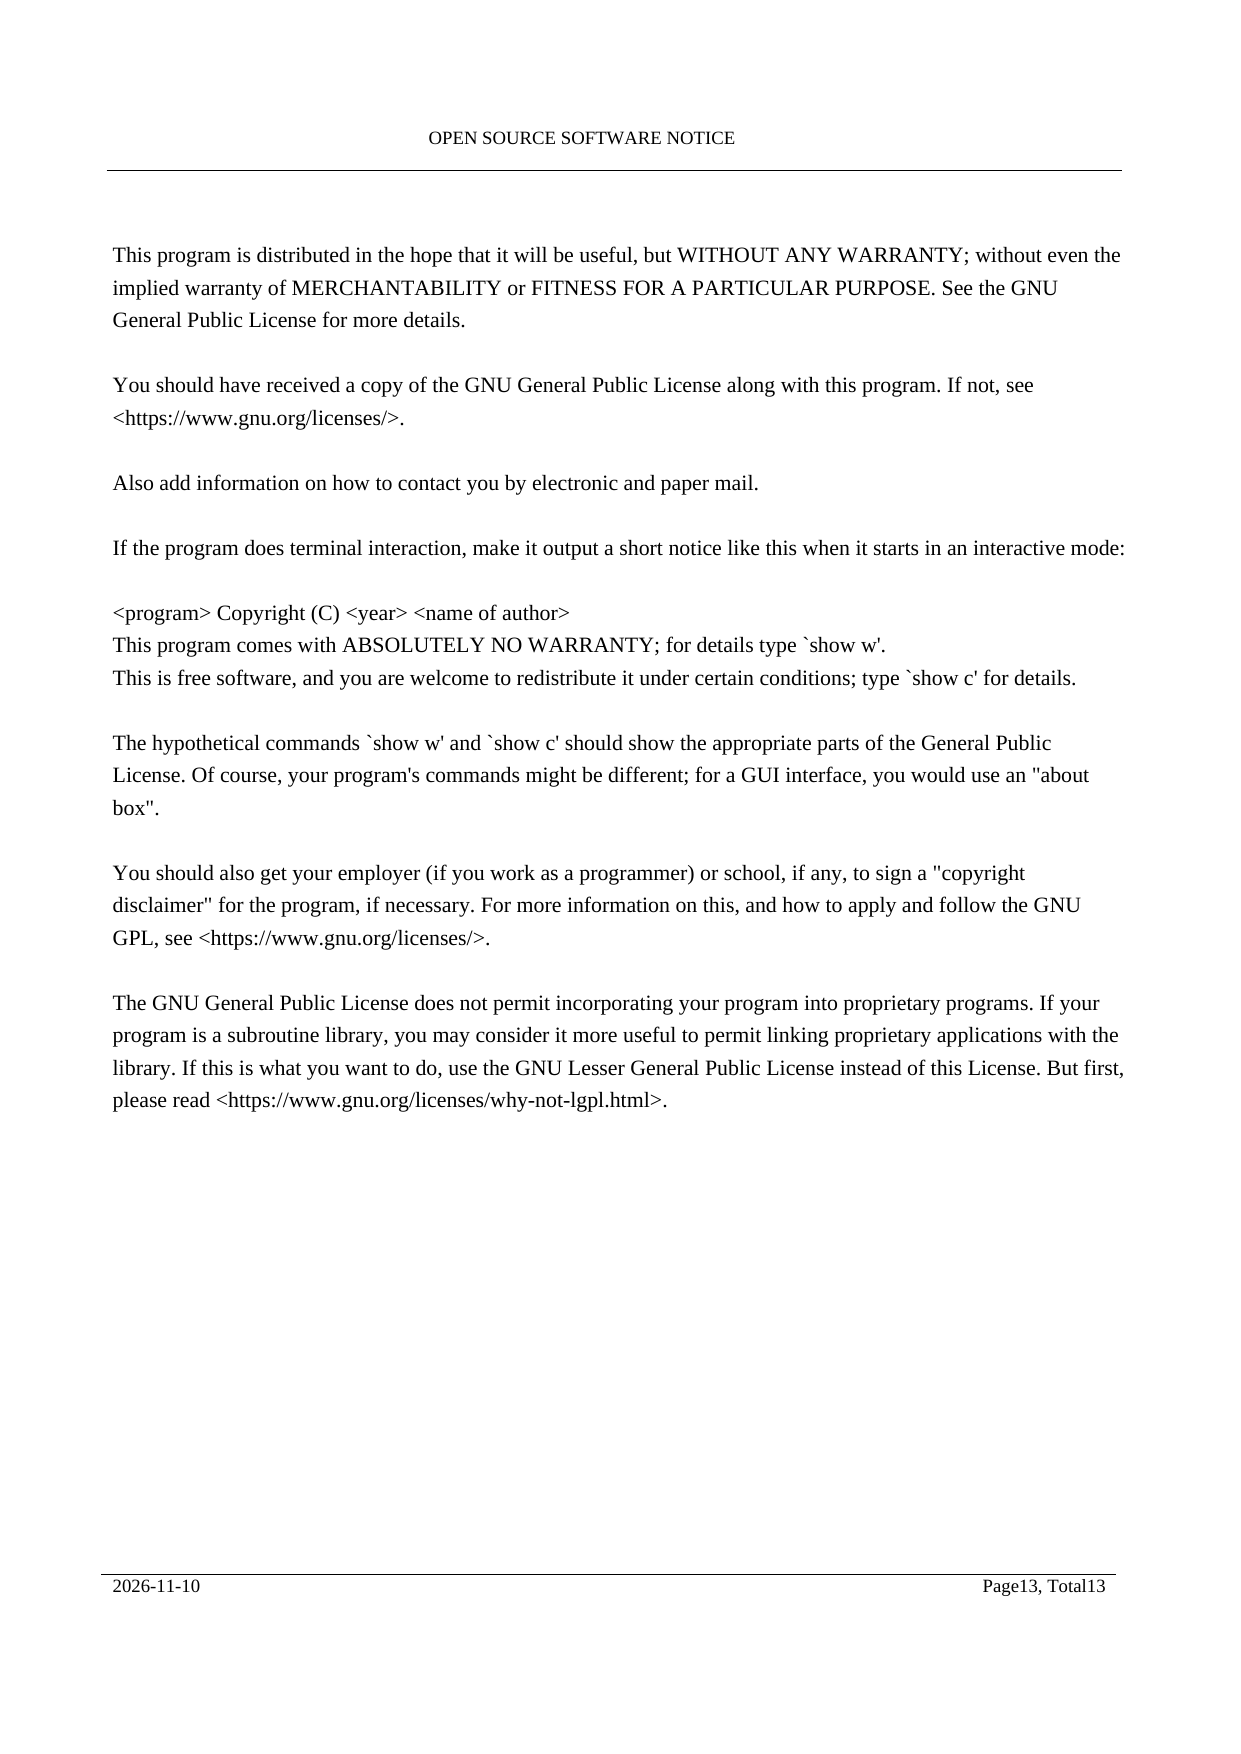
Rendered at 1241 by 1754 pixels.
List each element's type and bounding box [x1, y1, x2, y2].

text [112, 206, 1128, 1116]
